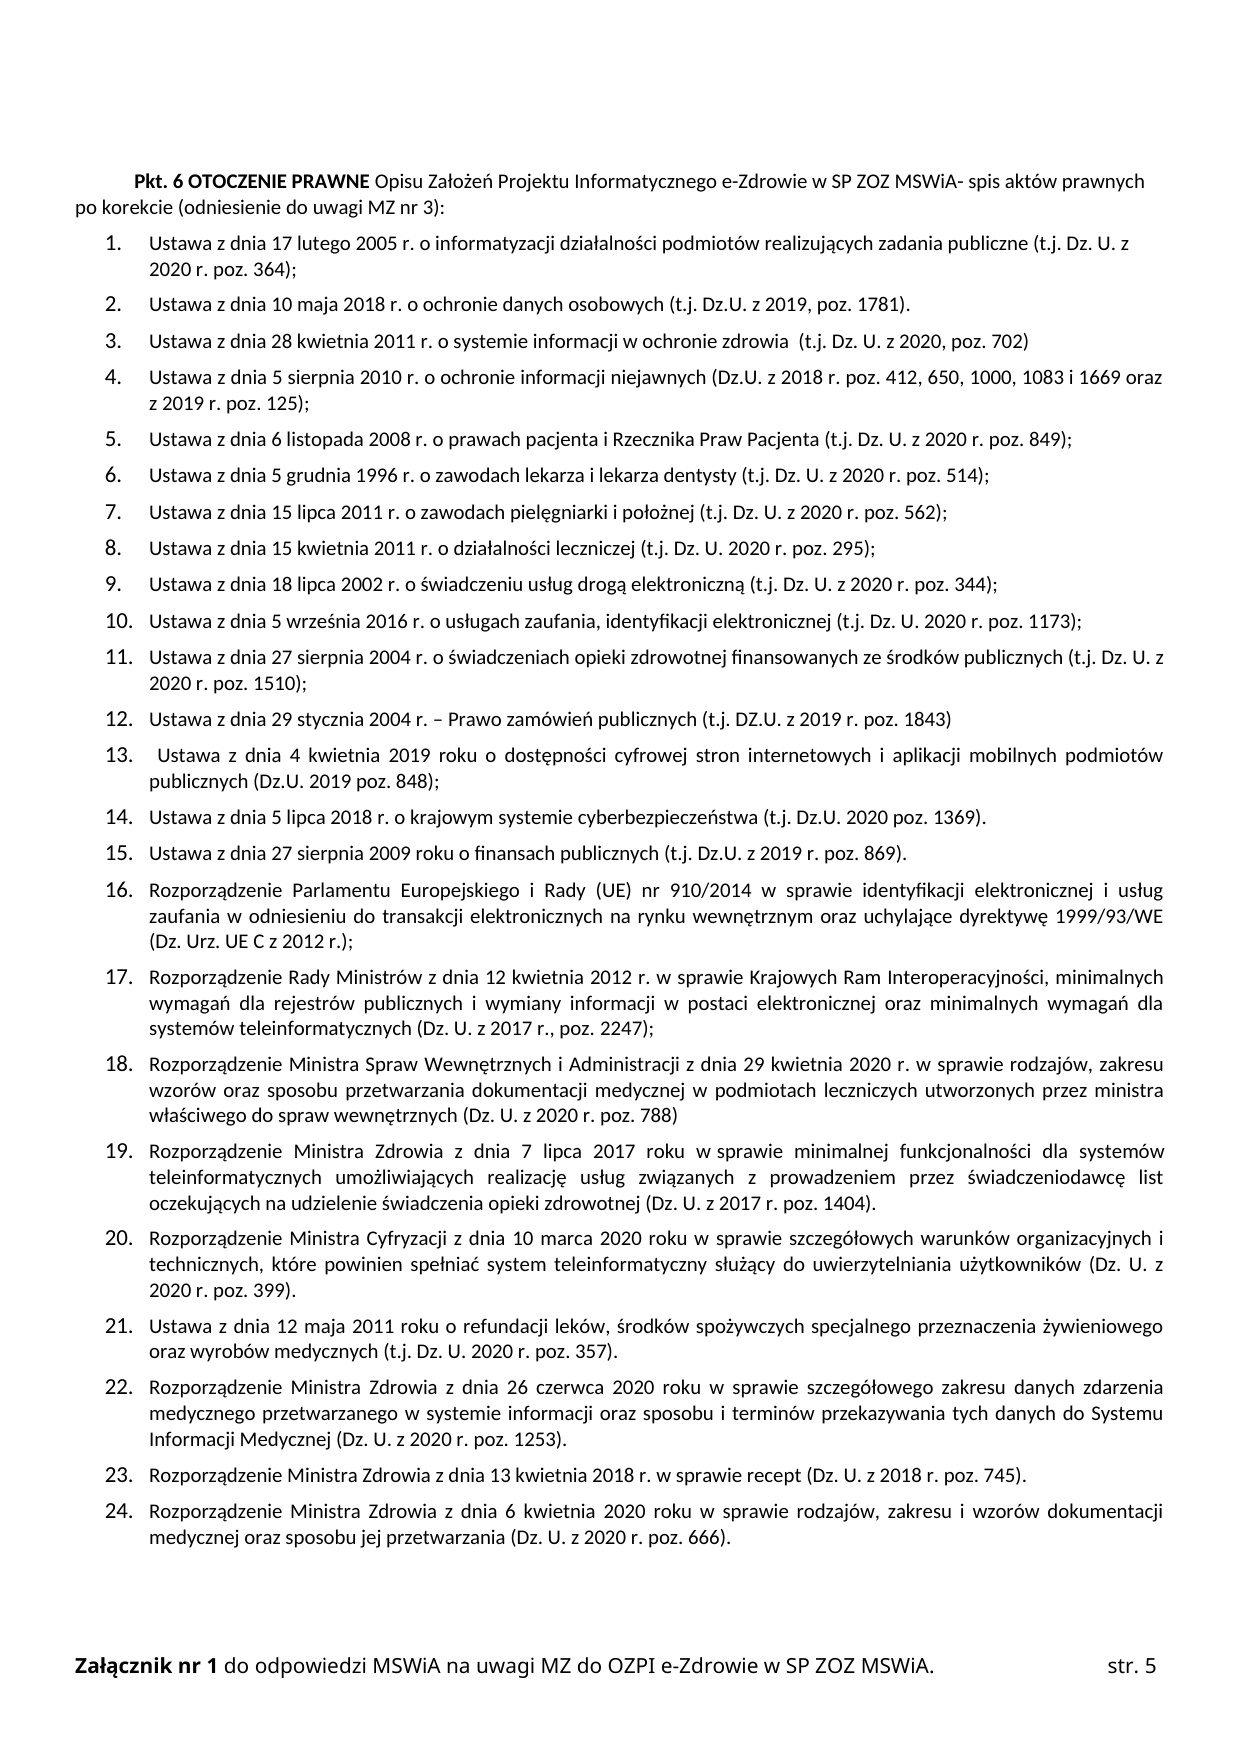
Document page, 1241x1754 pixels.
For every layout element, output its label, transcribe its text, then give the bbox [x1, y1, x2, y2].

list Ustawa z dnia 4 kwietnia 2019 roku o dostępności cyfrowej stron internetowych i aplikacji mobilnych podmiotów publicznych (Dz.U. 2019 poz. 848); [104, 740, 1165, 794]
list Rozporządzenie Rady Ministrów z dnia 12 kwietnia 2012 r. w sprawie Krajowych Ram Interoperacyjności, minimalnych wymagań dla rejestrów publicznych i wymiany informacji w postaci elektronicznej oraz minimalnych wymagań dla systemów teleinformatycznych (Dz. U. z 2017 r., poz. 2247); [104, 962, 1165, 1041]
list Ustawa z dnia 18 lipca 2002 r. o świadczeniu usług drogą elektroniczną (t.j. Dz. U. z 2020 r. poz. 344); [104, 569, 1165, 597]
list Ustawa z dnia 28 kwietnia 2011 r. o systemie informacji w ochronie zdrowia (t.j. Dz. U. z 2020, poz. 702) [104, 326, 1165, 354]
list Rozporządzenie Ministra Zdrowia z dnia 7 lipca 2017 roku w sprawie minimalnej funkcjonalności dla systemów teleinformatycznych umożliwiających realizację usług związanych z prowadzeniem przez świadczeniodawcę list oczekujących na udzielenie świadczenia opieki zdrowotnej (Dz. U. z 2017 r. poz. 1404). [104, 1136, 1165, 1215]
list Ustawa z dnia 12 maja 2011 roku o refundacji leków, środków spożywczych specjalnego przeznaczenia żywieniowego oraz wyrobów medycznych (t.j. Dz. U. 2020 r. poz. 357). [104, 1311, 1165, 1364]
list Rozporządzenie Ministra Spraw Wewnętrznych i Administracji z dnia 29 kwietnia 2020 r. w sprawie rodzajów, zakresu wzorów oraz sposobu przetwarzania dokumentacji medycznej w podmiotach leczniczych utworzonych przez ministra właściwego do spraw wewnętrznych (Dz. U. z 2020 r. poz. 788) [104, 1049, 1165, 1128]
list Rozporządzenie Ministra Zdrowia z dnia 13 kwietnia 2018 r. w sprawie recept (Dz. U. z 2018 r. poz. 745). [104, 1460, 1165, 1488]
list Ustawa z dnia 6 listopada 2008 r. o prawach pacjenta i Rzecznika Praw Pacjenta (t.j. Dz. U. z 2020 r. poz. 849); [104, 424, 1165, 452]
list Ustawa z dnia 5 sierpnia 2010 r. o ochronie informacji niejawnych (Dz.U. z 2018 r. poz. 412, 650, 1000, 1083 i 1669 oraz z 2019 r. poz. 125); [104, 362, 1165, 416]
list Ustawa z dnia 5 lipca 2018 r. o krajowym systemie cyberbezpieczeństwa (t.j. Dz.U. 2020 poz. 1369). [104, 802, 1165, 830]
list Ustawa z dnia 15 lipca 2011 r. o zawodach pielęgniarki i położnej (t.j. Dz. U. z 2020 r. poz. 562); [104, 497, 1165, 525]
list Ustawa z dnia 27 sierpnia 2009 roku o finansach publicznych (t.j. Dz.U. z 2019 r. poz. 869). [104, 838, 1165, 866]
list Ustawa z dnia 27 sierpnia 2004 r. o świadczeniach opieki zdrowotnej finansowanych ze środków publicznych (t.j. Dz. U. z 2020 r. poz. 1510); [104, 642, 1165, 696]
list Rozporządzenie Ministra Zdrowia z dnia 26 czerwca 2020 roku w sprawie szczegółowego zakresu danych zdarzenia medycznego przetwarzanego w systemie informacji oraz sposobu i terminów przekazywania tych danych do Systemu Informacji Medycznej (Dz. U. z 2020 r. poz. 1253). [104, 1372, 1165, 1451]
list Ustawa z dnia 10 maja 2018 r. o ochronie danych osobowych (t.j. Dz.U. z 2019, poz. 1781). [104, 289, 1165, 318]
list Ustawa z dnia 15 kwietnia 2011 r. o działalności leczniczej (t.j. Dz. U. 2020 r. poz. 295); [104, 533, 1165, 561]
list Pkt. 6 OTOCZENIE PRAWNE Opisu Założeń Projektu Informatycznego e-Zdrowie w SP ZOZ MSWiA- spis aktów prawnych po korekcie (odniesienie do uwagi MZ nr 3): [75, 169, 1165, 219]
list Ustawa z dnia 5 grudnia 1996 r. o zawodach lekarza i lekarza dentysty (t.j. Dz. U. z 2020 r. poz. 514); [104, 460, 1165, 488]
list Ustawa z dnia 5 września 2016 r. o usługach zaufania, identyfikacji elektronicznej (t.j. Dz. U. 2020 r. poz. 1173); [104, 606, 1165, 634]
list Ustawa z dnia 29 stycznia 2004 r. – Prawo zamówień publicznych (t.j. DZ.U. z 2019 r. poz. 1843) [104, 704, 1165, 732]
list Rozporządzenie Ministra Cyfryzacji z dnia 10 marca 2020 roku w sprawie szczegółowych warunków organizacyjnych i technicznych, które powinien spełniać system teleinformatyczny służący do uwierzytelniania użytkowników (Dz. U. z 2020 r. poz. 399). [104, 1223, 1165, 1302]
list Rozporządzenie Parlamentu Europejskiego i Rady (UE) nr 910/2014 w sprawie identyfikacji elektronicznej i usług zaufania w odniesieniu do transakcji elektronicznych na rynku wewnętrznym oraz uchylające dyrektywę 1999/93/WE (Dz. Urz. UE C z 2012 r.); [104, 875, 1165, 954]
list Ustawa z dnia 17 lutego 2005 r. o informatyzacji działalności podmiotów realizujących zadania publiczne (t.j. Dz. U. z 2020 r. poz. 364); [104, 228, 1165, 281]
list Rozporządzenie Ministra Zdrowia z dnia 6 kwietnia 2020 roku w sprawie rodzajów, zakresu i wzorów dokumentacji medycznej oraz sposobu jej przetwarzania (Dz. U. z 2020 r. poz. 666). [104, 1496, 1165, 1549]
